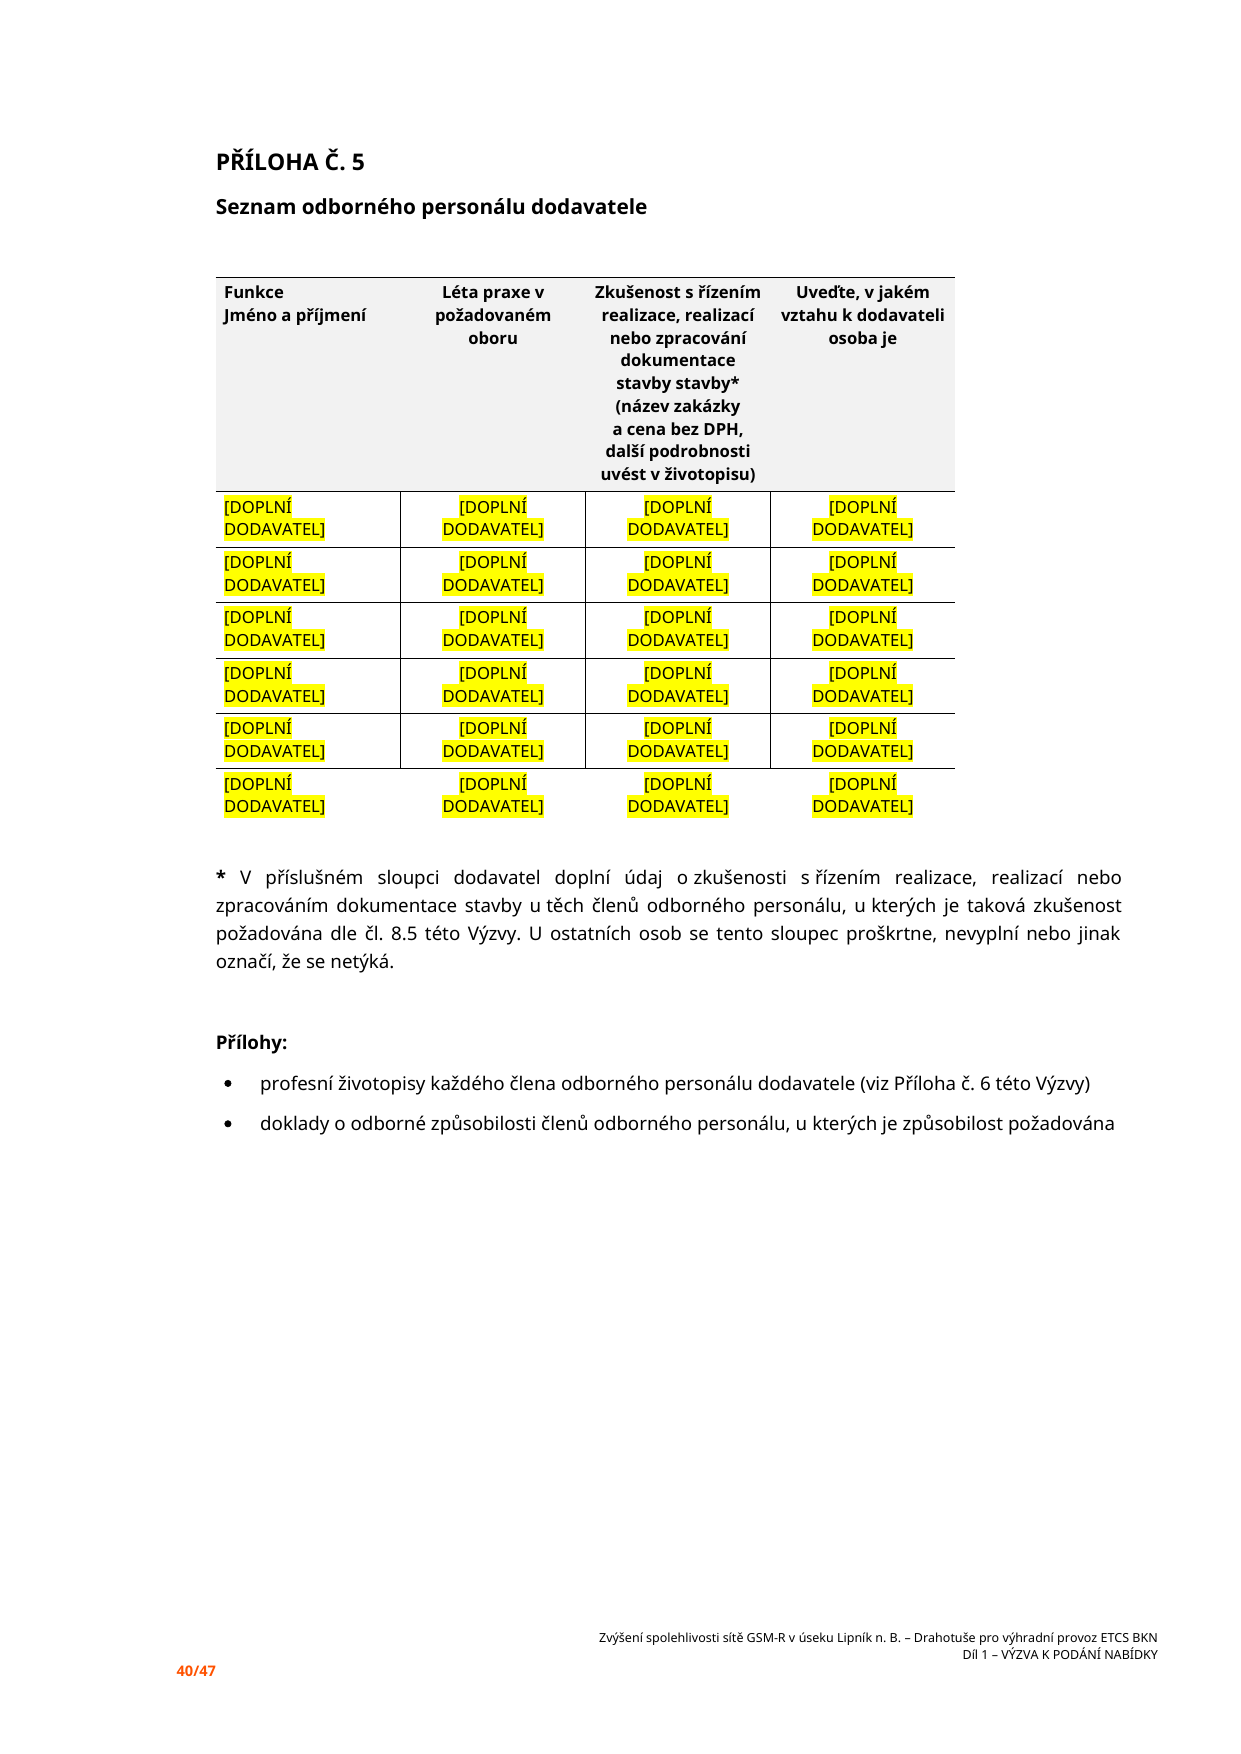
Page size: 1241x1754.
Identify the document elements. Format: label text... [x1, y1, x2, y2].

table_cell [DOPLNÍ DODAVATEL] [771, 492, 955, 547]
table_cell [DOPLNÍ DODAVATEL] [401, 769, 585, 824]
table_cell [DOPLNÍ DODAVATEL] [216, 548, 400, 602]
table_cell [DOPLNÍ DODAVATEL] [585, 769, 770, 824]
text * V příslušném sloupci dodavatel doplní údaj o zkušenosti s řízením realizace, realizací nebo zpracováním dokumentace stavby u těch členů odborného personálu, u kterých je taková zkušenost požadována dle čl. 8.5 této Výzvy. U ostatních osob se tento sloupec proškrtne, nevyplní nebo jinak označí, že se netýká. [216, 864, 1122, 974]
table_cell [DOPLNÍ DODAVATEL] [401, 492, 585, 547]
table_cell [DOPLNÍ DODAVATEL] [771, 603, 955, 657]
table_cell [DOPLNÍ DODAVATEL] [401, 714, 585, 768]
table_cell [DOPLNÍ DODAVATEL] [401, 548, 585, 602]
table_cell [DOPLNÍ DODAVATEL] [216, 492, 400, 547]
text Příloha č. 5 [216, 146, 1122, 177]
table_cell [DOPLNÍ DODAVATEL] [216, 769, 401, 824]
table_cell [DOPLNÍ DODAVATEL] [216, 714, 400, 768]
table_cell [DOPLNÍ DODAVATEL] [401, 603, 585, 657]
table_cell [DOPLNÍ DODAVATEL] [770, 769, 955, 824]
table_cell [DOPLNÍ DODAVATEL] [771, 714, 955, 768]
text Seznam odborného personálu dodavatele [216, 192, 1122, 221]
table_cell [DOPLNÍ DODAVATEL] [771, 659, 955, 713]
table_header Uveďte, v jakém vztahu k dodavateli osoba je [770, 278, 955, 491]
table_cell [DOPLNÍ DODAVATEL] [586, 492, 770, 547]
text doklady o odborné způsobilosti členů odborného personálu, u kterých je způsobilost požadována [224, 1110, 1122, 1136]
table_header Léta praxe v požadovaném oboru [401, 278, 585, 491]
table_header Funkce Jméno a příjmení [216, 278, 401, 491]
table_cell [DOPLNÍ DODAVATEL] [771, 548, 955, 602]
text profesní životopisy každého člena odborného personálu dodavatele (viz Příloha č. 6 této Výzvy) [224, 1070, 1122, 1095]
table_header Zkušenost s řízením realizace, realizací nebo zpracování dokumentace stavby stavby* (název zakázky a cena bez DPH, další podrobnosti uvést v životopisu) [585, 278, 770, 491]
table_cell [DOPLNÍ DODAVATEL] [216, 603, 400, 657]
table_cell [DOPLNÍ DODAVATEL] [586, 714, 770, 768]
table_cell [DOPLNÍ DODAVATEL] [216, 659, 400, 713]
table_cell [DOPLNÍ DODAVATEL] [586, 603, 770, 657]
table_cell [DOPLNÍ DODAVATEL] [586, 548, 770, 602]
table_cell [DOPLNÍ DODAVATEL] [586, 659, 770, 713]
text Přílohy: [216, 1029, 1122, 1055]
table_cell [DOPLNÍ DODAVATEL] [401, 659, 585, 713]
